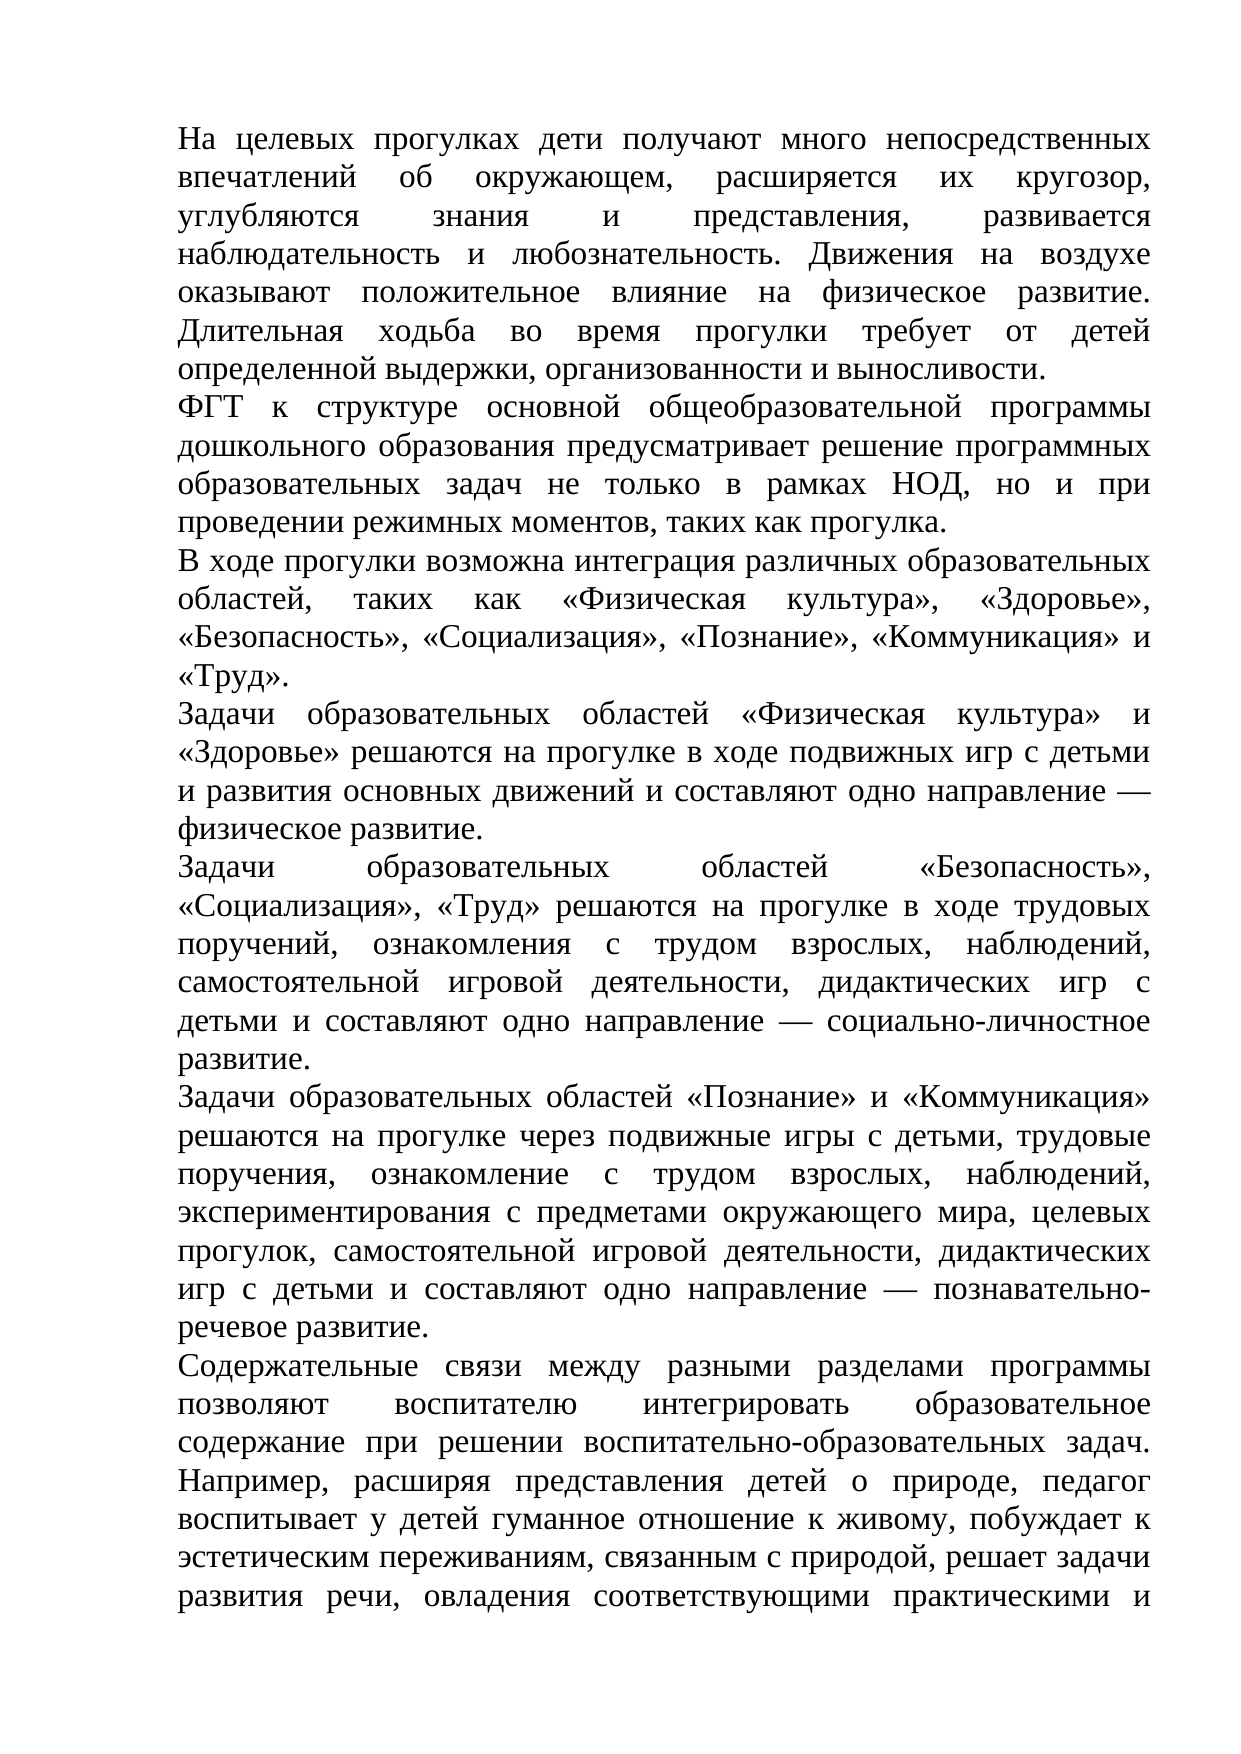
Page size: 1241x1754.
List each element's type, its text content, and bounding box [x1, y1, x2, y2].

text ФГТ к структуре основной общеобразовательной программы дошкольного образования предусматривает решение программных образовательных задач не только в рамках НОД, но и при проведении режимных моментов, таких как прогулка. [177, 386, 1152, 540]
text Задачи образовательных областей «Физическая культура» и «Здоровье» решаются на прогулке в ходе подвижных игр с детьми и развития основных движений и составляют одно направление — физическое развитие. [177, 693, 1152, 846]
text Задачи образовательных областей «Познание» и «Коммуникация» решаются на прогулке через подвижные игры с детьми, трудовые поручения, ознакомление с трудом взрослых, наблюдений, экспериментирования с предметами окружающего мира, целевых прогулок, самостоятельной игровой деятельности, дидактических игр с детьми и составляют одно направление — познавательно-речевое развитие. [177, 1076, 1152, 1345]
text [177, 1345, 1152, 1613]
text На целевых прогулках дети получают много непосредственных впечатлений об окружающем, расширяется их кругозор, углубляются знания и представления, развивается наблюдательность и любознательность. Движения на воздухе оказывают положительное влияние на физическое развитие. Длительная ходьба во время прогулки требует от детей определенной выдержки, организованности и выносливости. [177, 118, 1152, 386]
text Задачи образовательных областей «Безопасность», «Социализация», «Труд» решаются на прогулке в ходе трудовых поручений, ознакомления с трудом взрослых, наблюдений, самостоятельной игровой деятельности, дидактических игр с детьми и составляют одно направление — социально-личностное развитие. [177, 846, 1152, 1076]
text В ходе прогулки возможна интеграция различных образовательных областей, таких как «Физическая культура», «Здоровье», «Безопасность», «Социализация», «Познание», «Коммуникация» и «Труд». [177, 540, 1152, 693]
